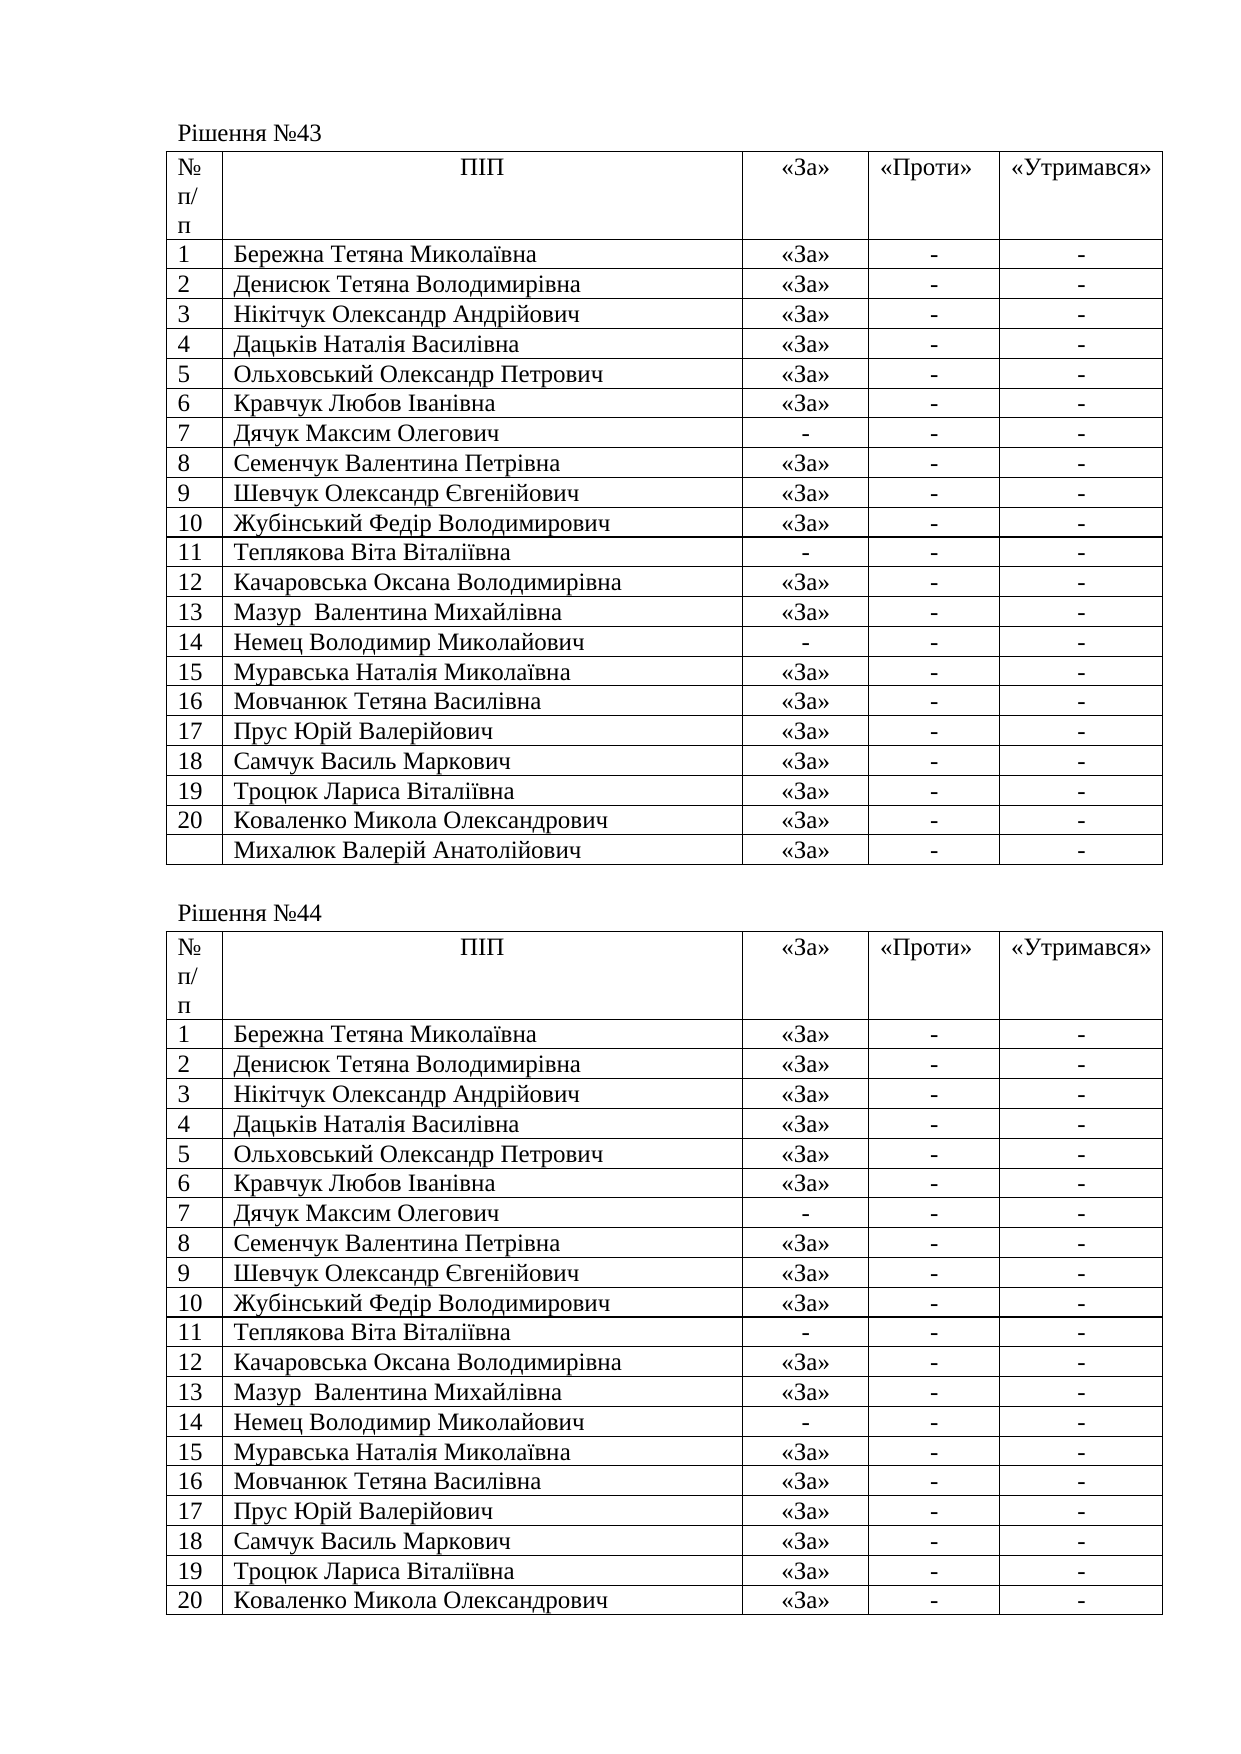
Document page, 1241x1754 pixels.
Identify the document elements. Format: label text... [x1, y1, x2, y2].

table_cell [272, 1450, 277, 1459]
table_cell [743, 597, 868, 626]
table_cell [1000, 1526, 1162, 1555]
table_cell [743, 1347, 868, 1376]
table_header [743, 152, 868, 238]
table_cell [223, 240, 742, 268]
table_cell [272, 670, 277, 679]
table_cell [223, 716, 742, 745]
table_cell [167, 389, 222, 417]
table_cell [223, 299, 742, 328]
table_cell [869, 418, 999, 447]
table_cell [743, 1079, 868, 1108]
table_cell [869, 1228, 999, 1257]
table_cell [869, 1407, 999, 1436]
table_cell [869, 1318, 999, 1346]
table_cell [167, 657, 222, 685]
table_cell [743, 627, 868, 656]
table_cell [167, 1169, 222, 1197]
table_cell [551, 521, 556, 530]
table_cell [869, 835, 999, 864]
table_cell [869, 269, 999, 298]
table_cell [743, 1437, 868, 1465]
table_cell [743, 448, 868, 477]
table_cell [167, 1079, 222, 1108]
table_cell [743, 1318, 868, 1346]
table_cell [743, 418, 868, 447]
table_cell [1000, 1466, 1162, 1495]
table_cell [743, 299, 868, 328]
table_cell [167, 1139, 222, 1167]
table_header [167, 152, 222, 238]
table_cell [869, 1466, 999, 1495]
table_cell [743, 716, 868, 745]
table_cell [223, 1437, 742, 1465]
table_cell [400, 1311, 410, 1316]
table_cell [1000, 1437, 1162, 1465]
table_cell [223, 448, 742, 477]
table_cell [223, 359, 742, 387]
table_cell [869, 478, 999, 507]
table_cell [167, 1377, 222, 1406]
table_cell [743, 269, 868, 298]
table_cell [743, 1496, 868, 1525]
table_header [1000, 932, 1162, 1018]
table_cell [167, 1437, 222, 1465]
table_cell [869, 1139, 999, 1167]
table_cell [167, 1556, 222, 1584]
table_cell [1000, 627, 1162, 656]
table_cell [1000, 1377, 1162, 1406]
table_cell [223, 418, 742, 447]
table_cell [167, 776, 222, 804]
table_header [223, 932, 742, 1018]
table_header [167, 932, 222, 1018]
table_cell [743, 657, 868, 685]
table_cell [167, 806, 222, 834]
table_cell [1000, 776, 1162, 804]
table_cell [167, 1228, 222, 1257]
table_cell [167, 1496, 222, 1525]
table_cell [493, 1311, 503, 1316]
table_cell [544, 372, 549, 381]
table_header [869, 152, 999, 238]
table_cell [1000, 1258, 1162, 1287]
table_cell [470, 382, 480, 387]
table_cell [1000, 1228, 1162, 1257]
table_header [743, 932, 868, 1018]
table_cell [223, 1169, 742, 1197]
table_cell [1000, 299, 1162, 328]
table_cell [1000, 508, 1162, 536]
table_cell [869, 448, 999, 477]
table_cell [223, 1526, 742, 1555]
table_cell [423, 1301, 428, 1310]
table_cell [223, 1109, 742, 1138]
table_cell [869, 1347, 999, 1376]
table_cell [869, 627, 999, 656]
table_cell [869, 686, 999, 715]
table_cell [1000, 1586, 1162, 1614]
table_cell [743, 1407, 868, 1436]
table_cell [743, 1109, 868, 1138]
text Рішення №44 [177, 898, 1152, 927]
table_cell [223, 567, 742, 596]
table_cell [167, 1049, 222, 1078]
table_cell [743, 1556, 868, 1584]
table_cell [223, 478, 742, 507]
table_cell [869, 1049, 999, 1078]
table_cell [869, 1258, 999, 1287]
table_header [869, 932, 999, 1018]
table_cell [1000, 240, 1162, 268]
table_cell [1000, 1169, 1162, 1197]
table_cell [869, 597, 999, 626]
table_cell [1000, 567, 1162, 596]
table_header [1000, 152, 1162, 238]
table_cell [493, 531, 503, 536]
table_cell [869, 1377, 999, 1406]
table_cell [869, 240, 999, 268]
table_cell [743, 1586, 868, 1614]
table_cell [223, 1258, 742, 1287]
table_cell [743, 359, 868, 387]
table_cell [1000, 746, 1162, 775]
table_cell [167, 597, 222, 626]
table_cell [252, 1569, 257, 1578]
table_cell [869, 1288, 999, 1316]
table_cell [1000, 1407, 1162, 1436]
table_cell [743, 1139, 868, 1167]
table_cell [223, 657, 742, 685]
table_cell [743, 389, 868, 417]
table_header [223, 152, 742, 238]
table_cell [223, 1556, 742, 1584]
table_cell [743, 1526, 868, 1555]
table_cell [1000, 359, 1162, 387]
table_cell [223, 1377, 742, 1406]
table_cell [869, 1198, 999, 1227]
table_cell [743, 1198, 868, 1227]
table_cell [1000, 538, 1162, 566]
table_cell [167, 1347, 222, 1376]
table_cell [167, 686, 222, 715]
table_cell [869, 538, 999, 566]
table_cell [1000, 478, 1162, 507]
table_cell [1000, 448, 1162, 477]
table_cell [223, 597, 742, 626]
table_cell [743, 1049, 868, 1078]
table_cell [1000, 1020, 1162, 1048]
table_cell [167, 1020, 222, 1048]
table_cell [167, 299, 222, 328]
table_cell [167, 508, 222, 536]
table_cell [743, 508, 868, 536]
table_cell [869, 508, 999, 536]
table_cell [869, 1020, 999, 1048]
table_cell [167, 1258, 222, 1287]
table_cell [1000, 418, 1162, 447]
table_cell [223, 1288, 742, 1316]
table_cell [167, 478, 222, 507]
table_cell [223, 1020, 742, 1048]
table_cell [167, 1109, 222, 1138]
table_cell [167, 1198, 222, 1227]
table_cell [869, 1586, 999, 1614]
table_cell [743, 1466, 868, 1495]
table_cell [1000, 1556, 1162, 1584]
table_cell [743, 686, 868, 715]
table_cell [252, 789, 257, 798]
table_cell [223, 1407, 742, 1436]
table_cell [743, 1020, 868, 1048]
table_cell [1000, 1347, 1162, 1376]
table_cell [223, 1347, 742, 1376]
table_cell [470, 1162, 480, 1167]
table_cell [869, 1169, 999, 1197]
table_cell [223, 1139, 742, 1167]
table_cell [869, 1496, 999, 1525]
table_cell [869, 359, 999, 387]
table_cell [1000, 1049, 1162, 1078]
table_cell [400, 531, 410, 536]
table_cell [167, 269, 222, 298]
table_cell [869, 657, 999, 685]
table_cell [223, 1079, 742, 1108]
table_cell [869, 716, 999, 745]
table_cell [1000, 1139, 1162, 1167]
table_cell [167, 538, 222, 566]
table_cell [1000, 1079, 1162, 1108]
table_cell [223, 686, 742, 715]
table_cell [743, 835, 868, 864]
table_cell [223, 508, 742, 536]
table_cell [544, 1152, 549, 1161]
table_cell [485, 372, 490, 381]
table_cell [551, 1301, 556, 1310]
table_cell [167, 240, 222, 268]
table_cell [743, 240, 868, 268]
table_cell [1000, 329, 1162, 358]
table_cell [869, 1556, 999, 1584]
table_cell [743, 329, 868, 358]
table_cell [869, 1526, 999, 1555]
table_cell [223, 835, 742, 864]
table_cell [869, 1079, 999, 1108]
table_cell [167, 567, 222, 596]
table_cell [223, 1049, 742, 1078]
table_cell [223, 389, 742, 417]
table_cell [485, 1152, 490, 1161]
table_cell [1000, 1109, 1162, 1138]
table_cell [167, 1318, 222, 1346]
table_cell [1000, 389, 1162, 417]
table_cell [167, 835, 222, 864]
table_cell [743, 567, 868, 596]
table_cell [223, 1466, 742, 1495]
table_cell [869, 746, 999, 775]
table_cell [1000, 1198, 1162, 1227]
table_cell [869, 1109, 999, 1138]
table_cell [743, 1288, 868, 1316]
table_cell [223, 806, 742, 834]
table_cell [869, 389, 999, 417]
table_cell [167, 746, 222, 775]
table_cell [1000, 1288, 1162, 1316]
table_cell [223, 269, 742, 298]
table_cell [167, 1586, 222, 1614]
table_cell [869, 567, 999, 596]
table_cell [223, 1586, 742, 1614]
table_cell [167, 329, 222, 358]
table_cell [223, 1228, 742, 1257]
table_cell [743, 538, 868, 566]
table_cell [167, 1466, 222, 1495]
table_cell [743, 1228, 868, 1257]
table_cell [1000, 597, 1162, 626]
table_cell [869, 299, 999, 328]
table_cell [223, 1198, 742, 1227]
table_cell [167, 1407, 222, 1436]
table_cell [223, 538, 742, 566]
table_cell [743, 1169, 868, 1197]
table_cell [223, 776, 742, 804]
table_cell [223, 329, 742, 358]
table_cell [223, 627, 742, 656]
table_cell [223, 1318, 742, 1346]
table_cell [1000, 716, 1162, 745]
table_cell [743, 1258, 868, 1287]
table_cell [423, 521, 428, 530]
text Рішення №43 [177, 118, 1152, 147]
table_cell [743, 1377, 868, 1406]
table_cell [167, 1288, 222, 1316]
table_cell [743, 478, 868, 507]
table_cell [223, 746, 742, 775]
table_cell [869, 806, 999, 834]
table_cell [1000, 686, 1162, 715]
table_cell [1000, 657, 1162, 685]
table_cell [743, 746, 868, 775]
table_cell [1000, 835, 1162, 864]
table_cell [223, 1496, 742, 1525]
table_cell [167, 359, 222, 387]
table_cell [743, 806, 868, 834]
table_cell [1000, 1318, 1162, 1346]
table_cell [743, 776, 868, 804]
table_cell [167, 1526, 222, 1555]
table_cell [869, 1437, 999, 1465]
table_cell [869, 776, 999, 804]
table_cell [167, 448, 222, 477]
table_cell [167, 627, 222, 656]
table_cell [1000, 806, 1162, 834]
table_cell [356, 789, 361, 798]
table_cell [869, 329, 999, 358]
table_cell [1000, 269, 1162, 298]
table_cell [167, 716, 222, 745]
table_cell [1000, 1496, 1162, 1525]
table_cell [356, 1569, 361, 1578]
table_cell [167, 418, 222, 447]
